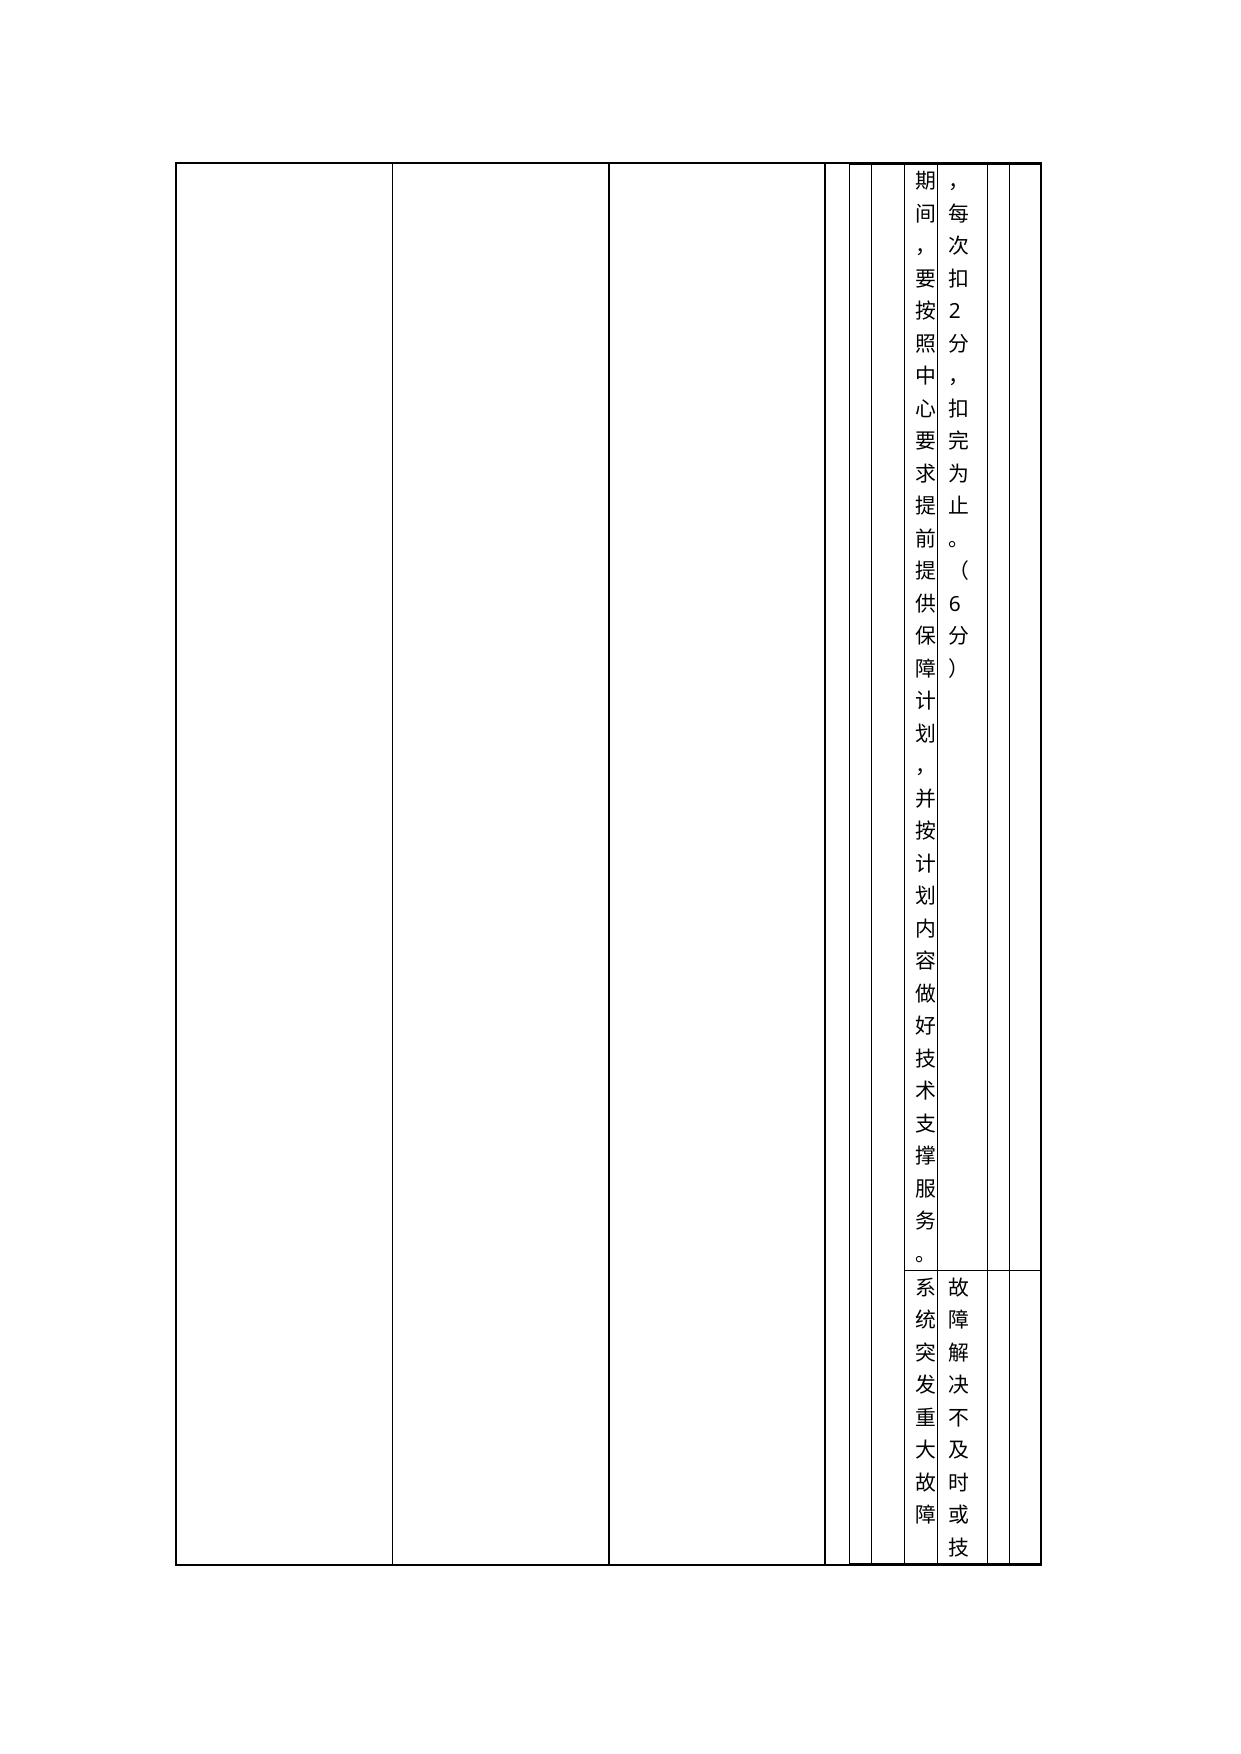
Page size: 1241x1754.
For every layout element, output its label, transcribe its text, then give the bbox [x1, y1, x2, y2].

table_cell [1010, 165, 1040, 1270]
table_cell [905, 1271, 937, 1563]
table_cell 1 [393, 164, 608, 1564]
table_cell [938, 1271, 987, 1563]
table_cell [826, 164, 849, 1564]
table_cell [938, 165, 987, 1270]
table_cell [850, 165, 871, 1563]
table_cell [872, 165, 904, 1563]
table_cell [610, 164, 824, 1564]
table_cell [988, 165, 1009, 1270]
table_cell [177, 164, 392, 1564]
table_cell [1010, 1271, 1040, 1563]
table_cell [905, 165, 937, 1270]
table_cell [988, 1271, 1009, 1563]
